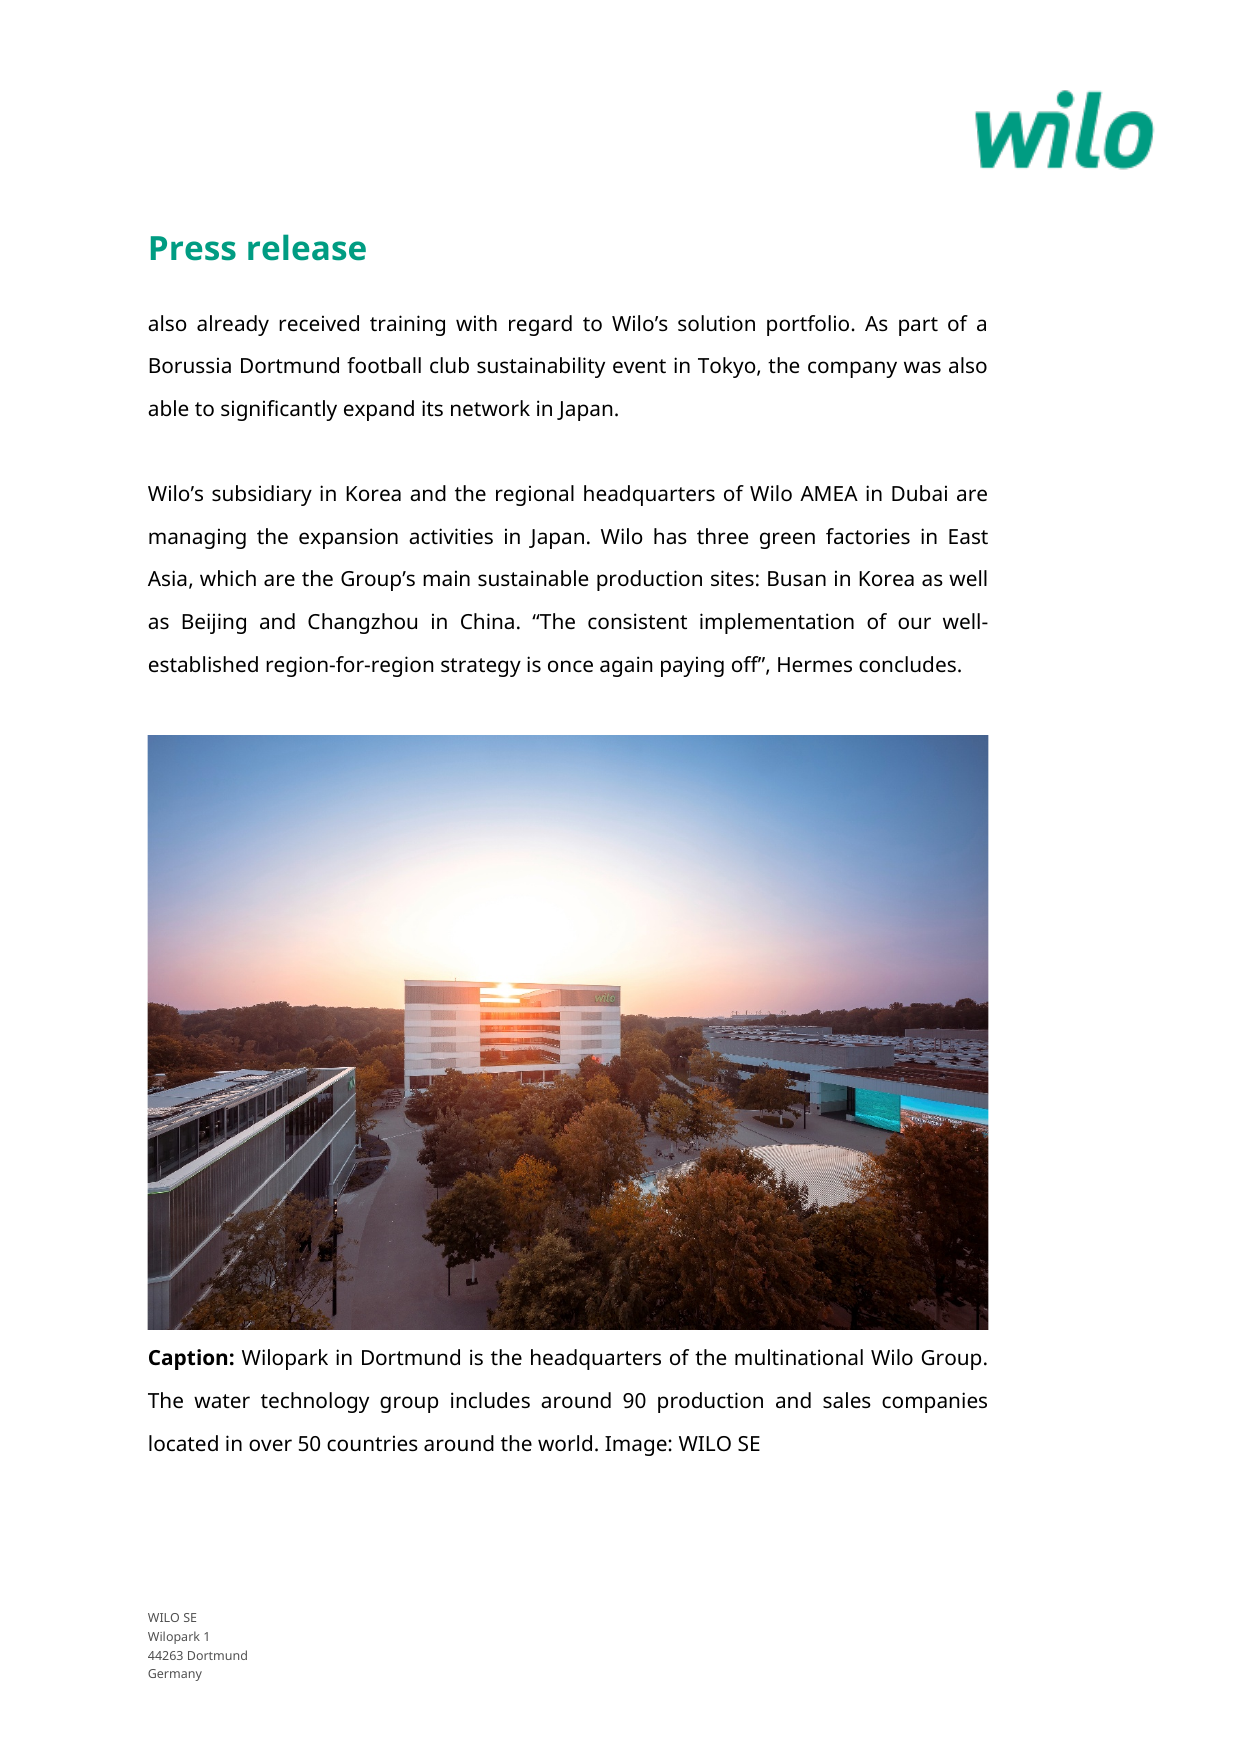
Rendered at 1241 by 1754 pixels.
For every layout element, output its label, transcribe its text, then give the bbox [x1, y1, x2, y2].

text Wilo’s subsidiary in Korea and the regional headquarters of Wilo AMEA in Dubai are managing the expansion activities in Japan. Wilo has three green factories in East Asia, which are the Group’s main sustainable production sites: Busan in Korea as well as Beijing and Changzhou in China. “The consistent implementation of our well-established region-for-region strategy is once again paying off”, Hermes concludes. [148, 479, 989, 678]
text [148, 309, 989, 422]
picture [147, 735, 989, 1330]
text Caption: Wilopark in Dortmund is the headquarters of the multinational Wilo Group. The water technology group includes around 90 production and sales companies located in over 50 countries around the world. Image: WILO SE [148, 1343, 989, 1457]
